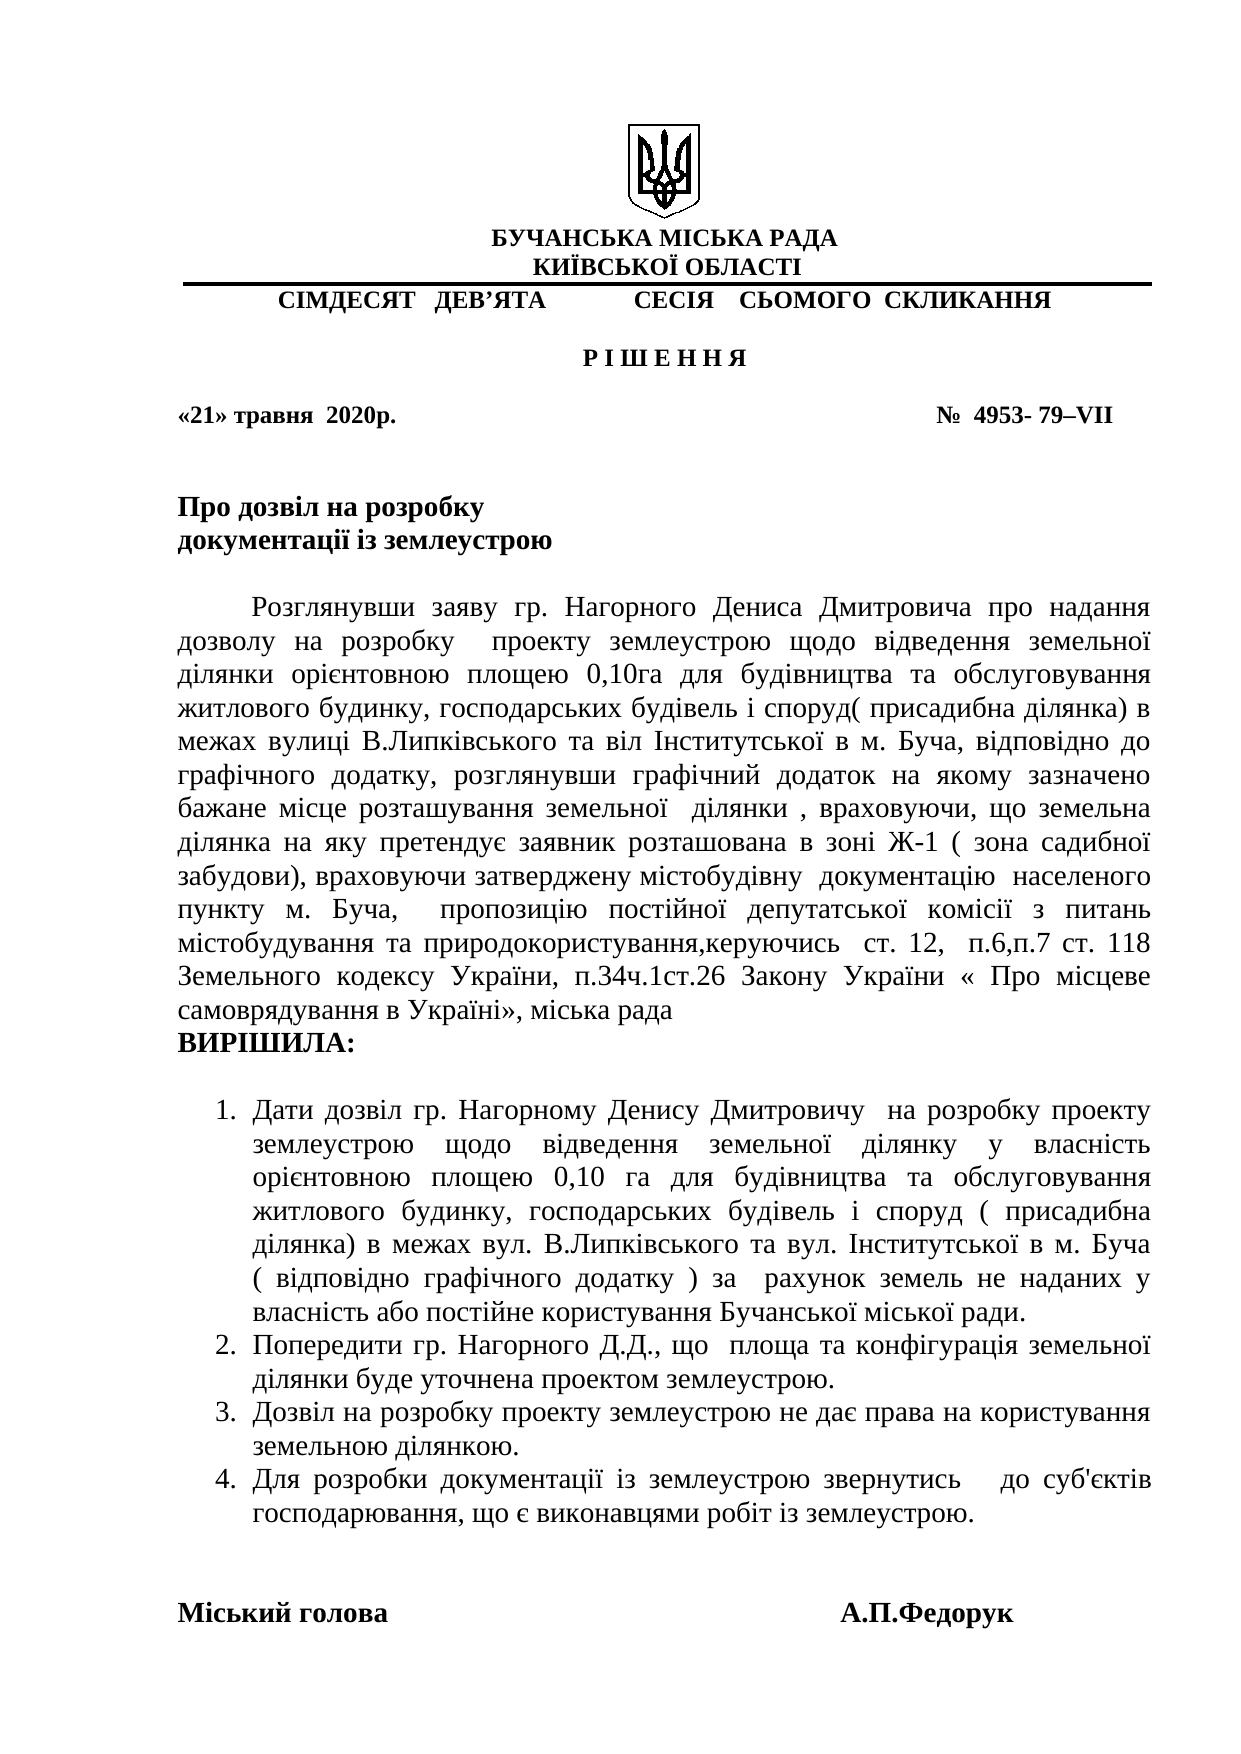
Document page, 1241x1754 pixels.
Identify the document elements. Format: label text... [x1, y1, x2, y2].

text Р І Ш Е Н Н Я [177, 343, 1152, 372]
text Про дозвіл на розробку [177, 489, 1152, 522]
list Дозвіл на розробку проекту землеустрою не дає права на користування земельною ділянкою. [215, 1394, 1152, 1461]
text документації із землеустрою [177, 522, 1152, 556]
text КИЇВСЬКОЇ ОБЛАСТІ [183, 252, 1152, 282]
text БУЧАНСЬКА МІСЬКА РАДА [177, 223, 1152, 252]
text Розглянувши заяву гр. Нагорного Дениса Дмитровича про надання дозволу на розробку проекту землеустрою щодо відведення земельної ділянки орієнтовною площею 0,10га для будівництва та обслуговування житлового будинку, господарських будівель і споруд( присадибна ділянка) в межах вулиці В.Липківського та віл Інститутської в м. Буча, відповідно до графічного додатку, розглянувши графічний додаток на якому зазначено бажане місце розташування земельної ділянки , враховуючи, що земельна ділянка на яку претендує заявник розташована в зоні Ж-1 ( зона садибної забудови), враховуючи затверджену містобудівну документацію населеного пункту м. Буча, пропозицію постійної депутатської комісії з питань містобудування та природокористування,керуючись ст. 12, п.6,п.7 ст. 118 Земельного кодексу України, п.34ч.1ст.26 Закону України « Про місцеве самоврядування в Україні», міська рада [177, 589, 1152, 1025]
text Міський голова А.П.Федорук [177, 1596, 1152, 1629]
list Попередити гр. Нагорного Д.Д., що площа та конфігурація земельної ділянки буде уточнена проектом землеустрою. [215, 1327, 1152, 1394]
text СІМДЕСЯТ ДЕВ’ЯТА СЕСІЯ СЬОМОГО СКЛИКАННЯ [177, 286, 1152, 314]
list Для розробки документації із землеустрою звернутись до суб'єктів господарювання, що є виконавцями робіт із землеустрою. [215, 1461, 1152, 1528]
text ВИРІШИЛА: [177, 1025, 1152, 1059]
text «21» травня 2020р. № 4953- 79–VІІ [177, 401, 1152, 429]
list Дати дозвіл гр. Нагорному Денису Дмитровичу на розробку проекту землеустрою щодо відведення земельної ділянку у власність орієнтовною площею 0,10 га для будівництва та обслуговування житлового будинку, господарських будівель і споруд ( присадибна ділянка) в межах вул. В.Липківського та вул. Інститутської в м. Буча ( відповідно графічного додатку ) за рахунок земель не наданих у власність або постійне користування Бучанської міської ради. [215, 1092, 1152, 1327]
